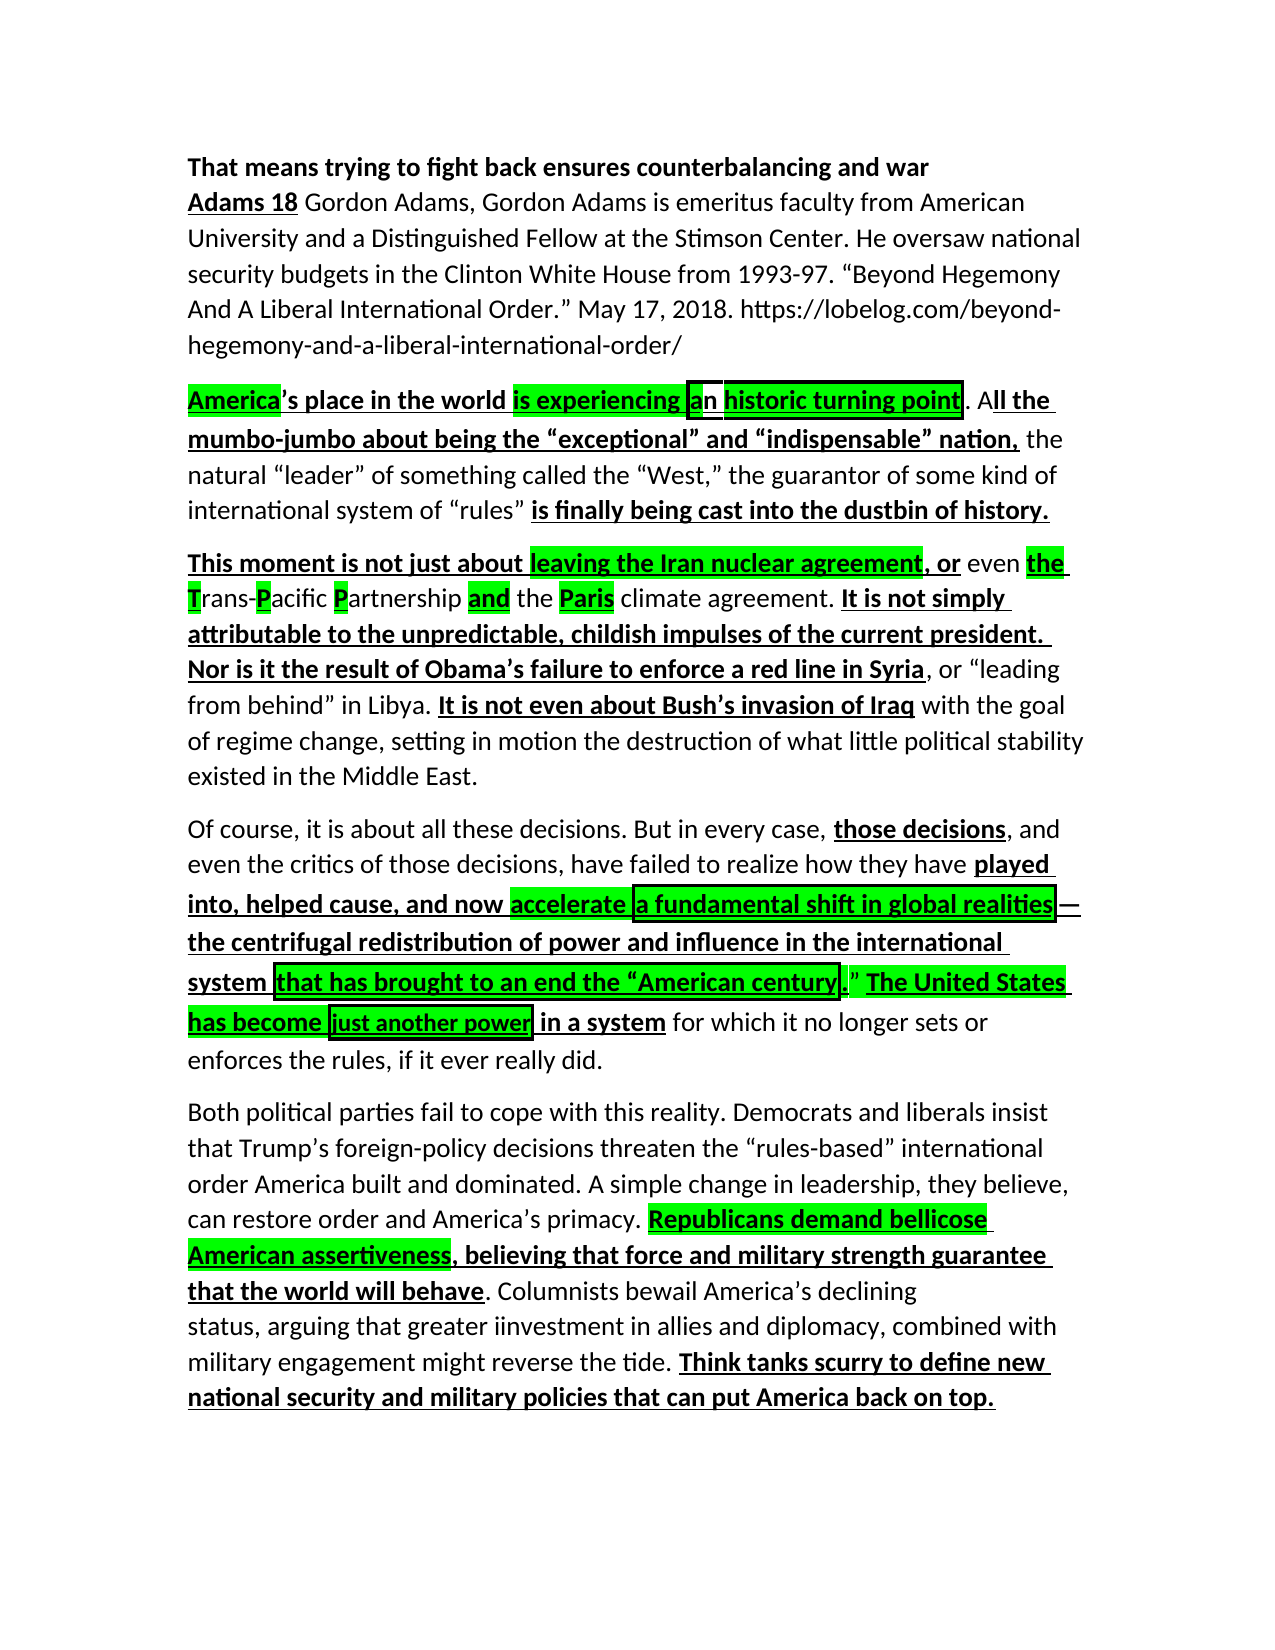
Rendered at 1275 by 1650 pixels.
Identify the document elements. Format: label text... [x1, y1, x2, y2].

text Adams 18 Gordon Adams, Gordon Adams is emeritus faculty from American University and a Distinguished Fellow at the Stimson Center. He oversaw national security budgets in the Clinton White House from 1993-97. “Beyond Hegemony And A Liberal International Order.” May 17, 2018. https://lobelog.com/beyond-hegemony-and-a-liberal-international-order/ [187, 186, 1087, 361]
text America’s place in the world is experiencing an historic turning point. All the mumbo-jumbo about being the “exceptional” and “indispensable” nation, the natural “leader” of something called the “West,” the guarantor of some kind of international system of “rules” is finally being cast into the dustbin of history. [187, 380, 1087, 527]
text Of course, it is about all these decisions. But in every case, those decisions, and even the critics of those decisions, have failed to realize how they have played into, helped cause, and now accelerate a fundamental shift in global realities—the centrifugal redistribution of power and influence in the international system that has brought to an end the “American century.” The United States has become just another power in a system for which it no longer sets or enforces the rules, if it ever really did. [187, 812, 1087, 1076]
subtitle That means trying to fight back ensures counterbalancing and war [187, 150, 1087, 183]
text This moment is not just about leaving the Iran nuclear agreement, or even the Trans-Pacific Partnership and the Paris climate agreement. It is not simply attributable to the unpredictable, childish impulses of the current president. Nor is it the result of Obama’s failure to enforce a red line in Syria, or “leading from behind” in Libya. It is not even about Bush’s invasion of Iraq with the goal of regime change, setting in motion the destruction of what little political stability existed in the Middle East. [187, 546, 1087, 793]
text Both political parties fail to cope with this reality. Democrats and liberals insist that Trump’s foreign-policy decisions threaten the “rules-based” international order America built and dominated. A simple change in leadership, they believe, can restore order and America’s primacy. Republicans demand bellicose American assertiveness, believing that force and military strength guarantee that the world will behave. Columnists bewail America’s declining status, arguing that greater iinvestment in allies and diplomacy, combined with military engagement might reverse the tide. Think tanks scurry to define new national security and military policies that can put America back on top. [187, 1096, 1087, 1413]
